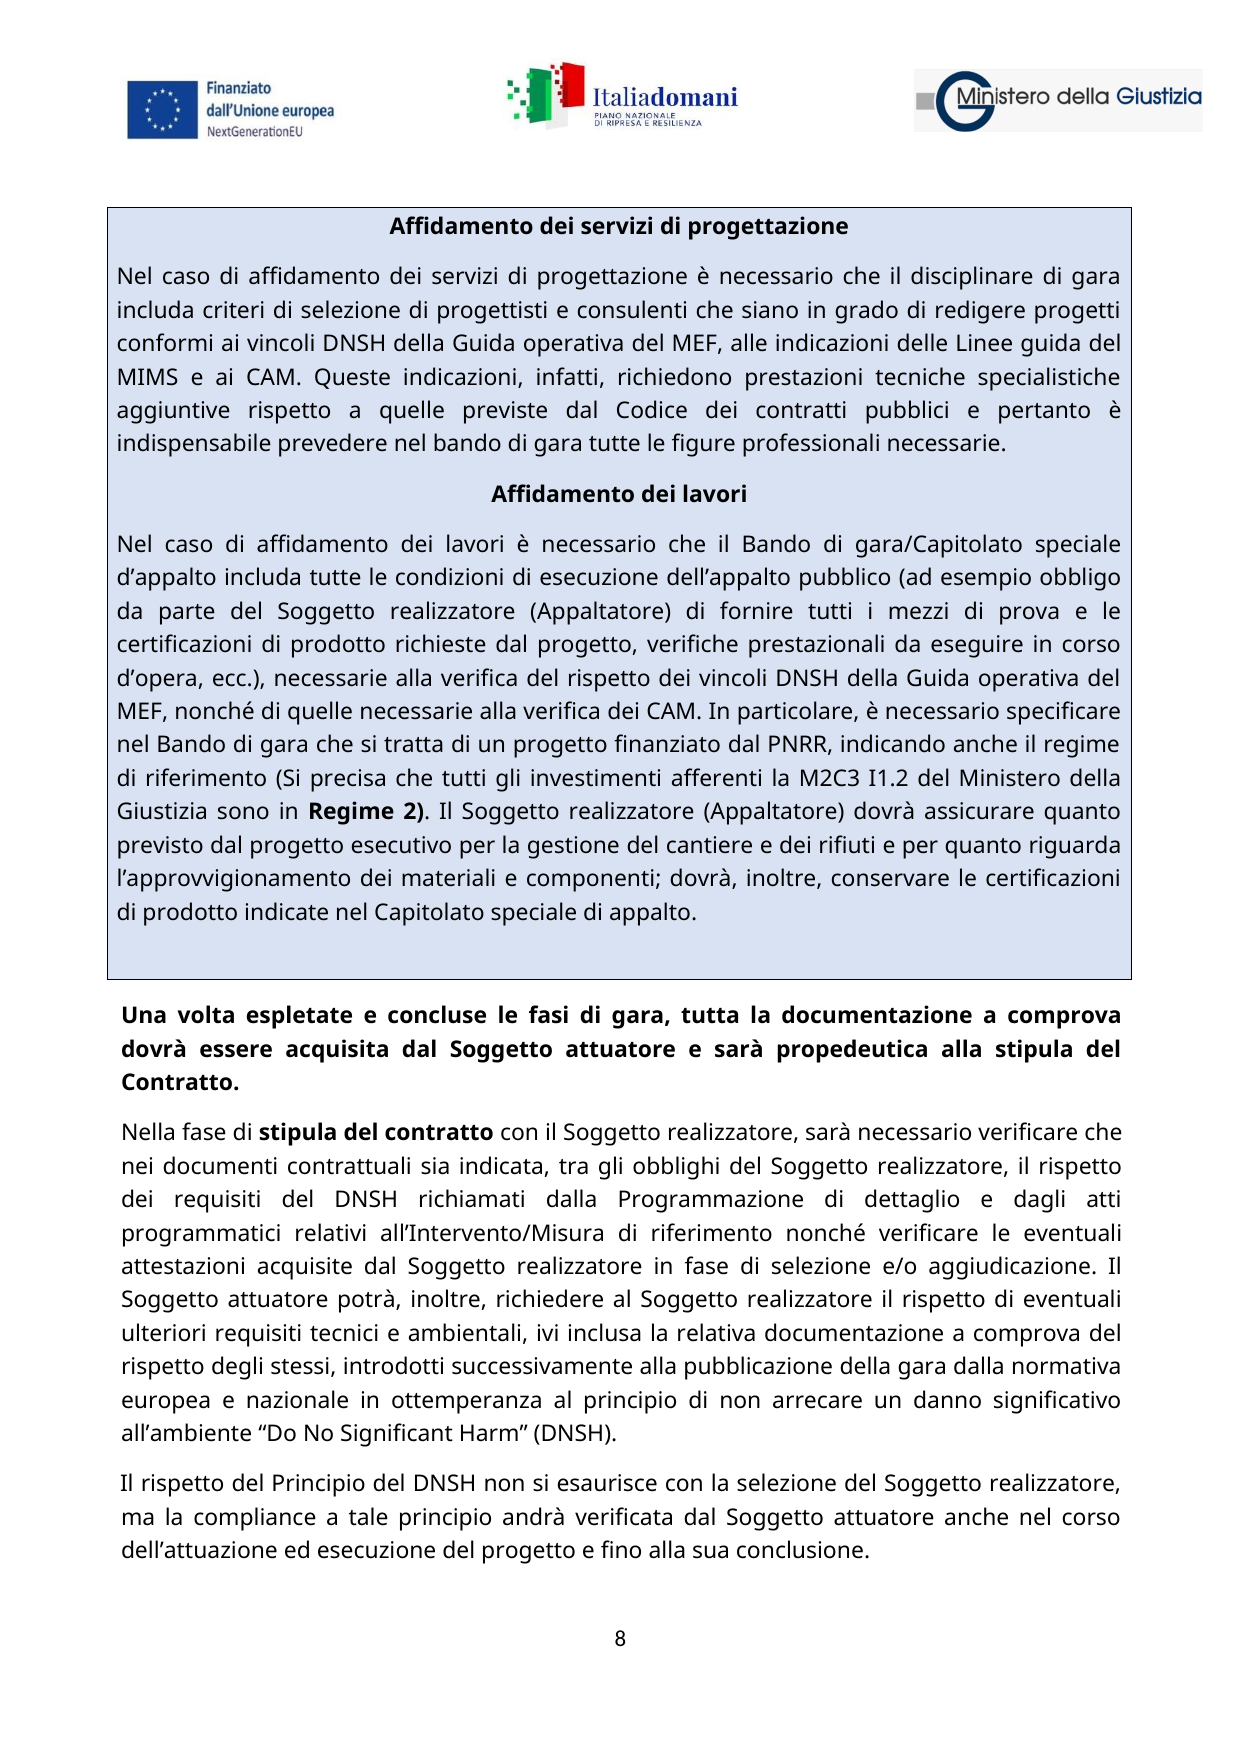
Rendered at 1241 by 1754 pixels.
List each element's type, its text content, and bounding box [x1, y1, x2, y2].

text Nella fase di stipula del contratto con il Soggetto realizzatore, sarà necessario verificare che nei documenti contrattuali sia indicata, tra gli obblighi del Soggetto realizzatore, il rispetto dei requisiti del DNSH richiamati dalla Programmazione di dettaglio e dagli atti programmatici relativi all’Intervento/Misura di riferimento nonché verificare le eventuali attestazioni acquisite dal Soggetto realizzatore in fase di selezione e/o aggiudicazione. Il Soggetto attuatore potrà, inoltre, richiedere al Soggetto realizzatore il rispetto di eventuali ulteriori requisiti tecnici e ambientali, ivi inclusa la relativa documentazione a comprova del rispetto degli stessi, introdotti successivamente alla pubblicazione della gara dalla normativa europea e nazionale in ottemperanza al principio di non arrecare un danno significativo all’ambiente “Do No Significant Harm” (DNSH). [121, 1116, 1123, 1448]
text Nel caso di affidamento dei servizi di progettazione è necessario che il disciplinare di gara includa criteri di selezione di progettisti e consulenti che siano in grado di redigere progetti conformi ai vincoli DNSH della Guida operativa del MEF, alle indicazioni delle Linee guida del MIMS e ai CAM. Queste indicazioni, infatti, richiedono prestazioni tecniche specialistiche aggiuntive rispetto a quelle previste dal Codice dei contratti pubblici e pertanto è indispensabile prevedere nel bando di gara tutte le figure professionali necessarie. [108, 257, 1131, 458]
text Nel caso di affidamento dei lavori è necessario che il Bando di gara/Capitolato speciale d’appalto includa tutte le condizioni di esecuzione dell’appalto pubblico (ad esempio obbligo da parte del Soggetto realizzatore (Appaltatore) di fornire tutti i mezzi di prova e le certificazioni di prodotto richieste dal progetto, verifiche prestazionali da eseguire in corso d’opera, ecc.), necessarie alla verifica del rispetto dei vincoli DNSH della Guida operativa del MEF, nonché di quelle necessarie alla verifica dei CAM. In particolare, è necessario specificare nel Bando di gara che si tratta di un progetto finanziato dal PNRR, indicando anche il regime di riferimento (Si precisa che tutti gli investimenti afferenti la M2C3 I1.2 del Ministero della Giustizia sono in Regime 2). Il Soggetto realizzatore (Appaltatore) dovrà assicurare quanto previsto dal progetto esecutivo per la gestione del cantiere e dei rifiuti e per quanto riguarda l’approvvigionamento dei materiali e componenti; dovrà, inoltre, conservare le certificazioni di prodotto indicate nel Capitolato speciale di appalto. [108, 524, 1131, 927]
picture [914, 69, 1203, 132]
text Una volta espletate e concluse le fasi di gara, tutta la documentazione a comprova dovrà essere acquisita dal Soggetto attuatore e sarà propedeutica alla stipula del Contratto. [121, 999, 1123, 1097]
picture [120, 74, 345, 146]
text Affidamento dei lavori [108, 474, 1131, 509]
text Il rispetto del Principio del DNSH non si esaurisce con la selezione del Soggetto realizzatore, ma la compliance a tale principio andrà verificata dal Soggetto attuatore anche nel corso dell’attuazione ed esecuzione del progetto e fino alla sua conclusione. [120, 1467, 1123, 1565]
picture [502, 57, 742, 137]
text Affidamento dei servizi di progettazione [108, 208, 1131, 241]
